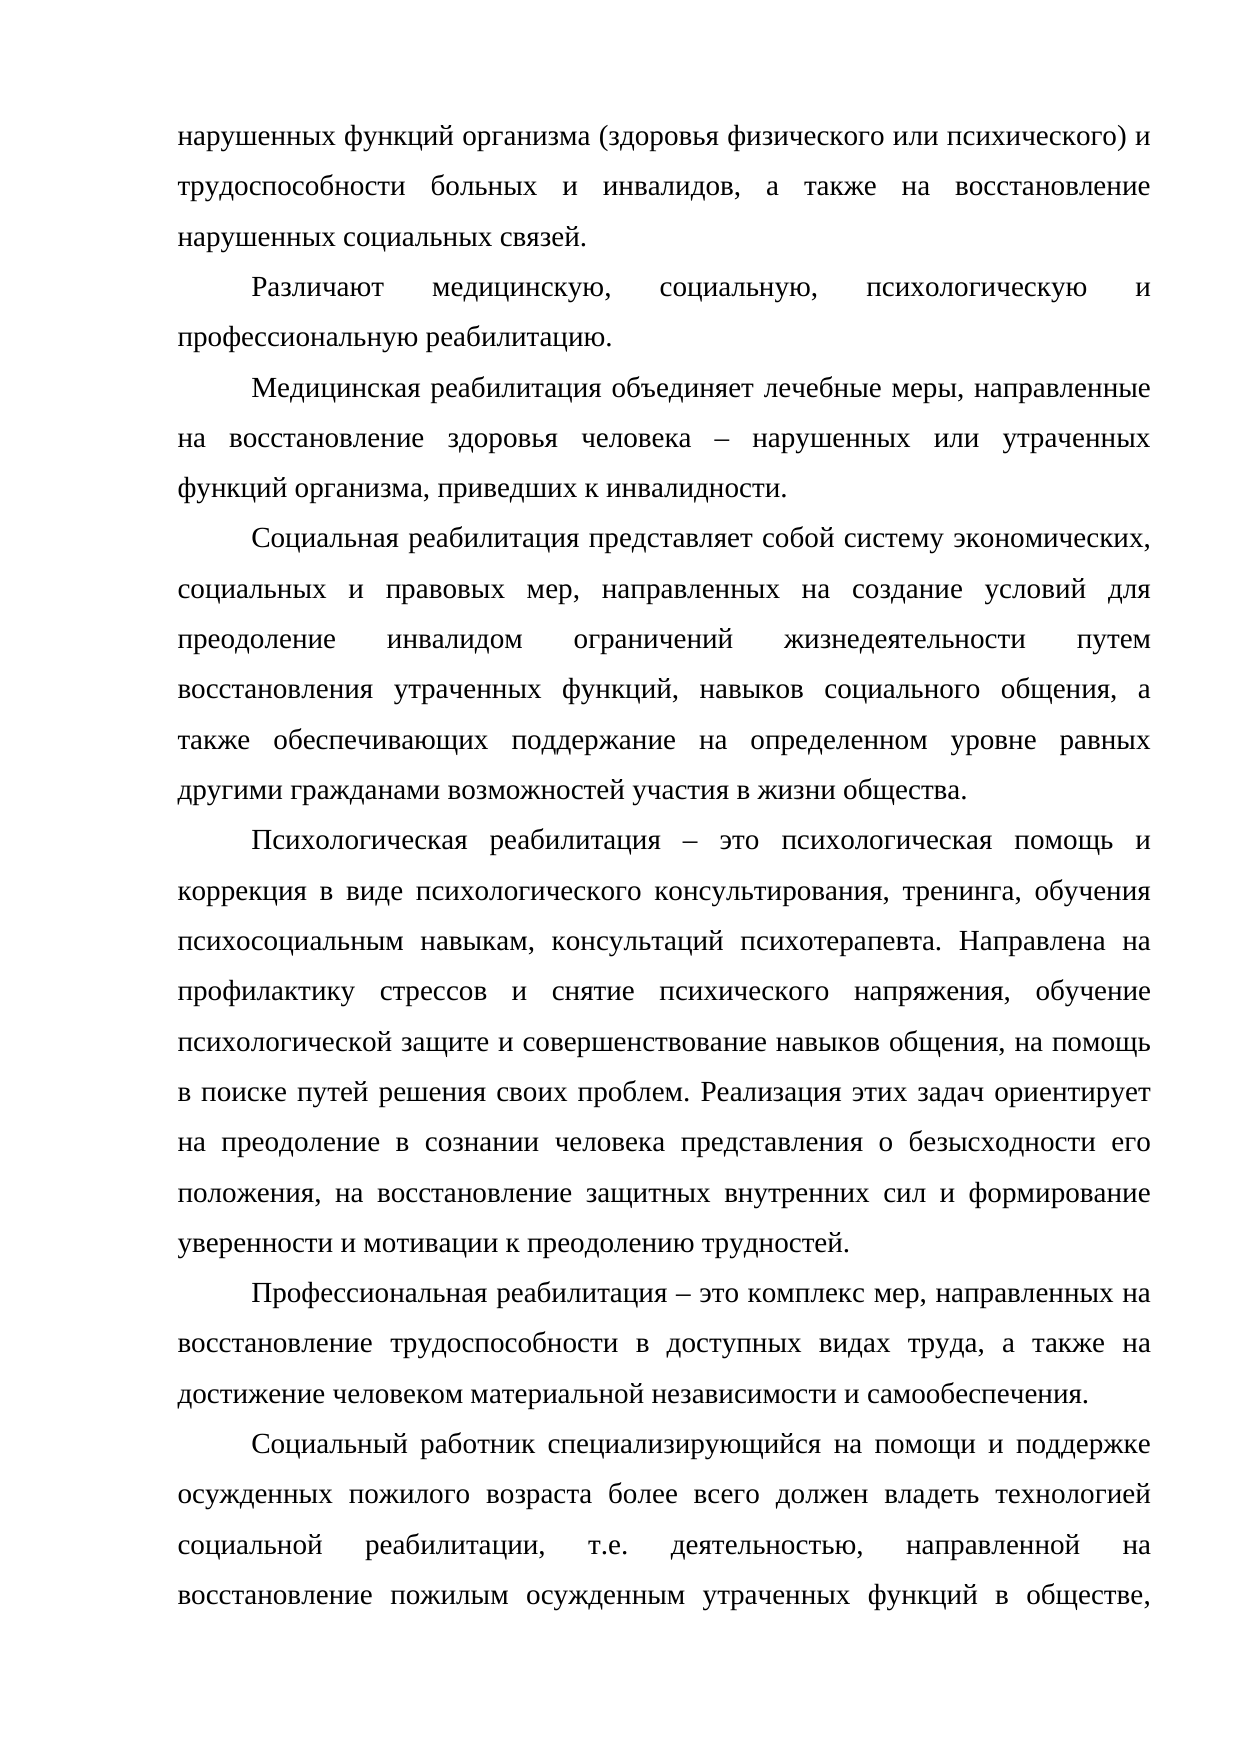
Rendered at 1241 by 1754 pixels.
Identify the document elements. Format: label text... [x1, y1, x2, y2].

text Профессиональная реабилитация – это комплекс мер, направленных на восстановление трудоспособности в доступных видах труда, а также на достижение человеком материальной независимости и самообеспечения. [177, 1275, 1152, 1409]
text Различают медицинскую, социальную, психологическую и профессиональную реабилитацию. [177, 269, 1152, 353]
text Психологическая реабилитация – это психологическая помощь и коррекция в виде психологического консультирования, тренинга, обучения психосоциальным навыкам, консультаций психотерапевта. Направлена на профилактику стрессов и снятие психического напряжения, обучение психологической защите и совершенствование навыков общения, на помощь в поиске путей решения своих проблем. Реализация этих задач ориентирует на преодоление в сознании человека представления о безысходности его положения, на восстановление защитных внутренних сил и формирование уверенности и мотивации к преодолению трудностей. [177, 822, 1152, 1258]
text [177, 118, 1152, 252]
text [177, 1426, 1152, 1611]
text Социальная реабилитация представляет собой систему экономических, социальных и правовых мер, направленных на создание условий для преодоление инвалидом ограничений жизнедеятельности путем восстановления утраченных функций, навыков социального общения, а также обеспечивающих поддержание на определенном уровне равных другими гражданами возможностей участия в жизни общества. [177, 521, 1152, 806]
text Медицинская реабилитация объединяет лечебные меры, направленные на восстановление здоровья человека – нарушенных или утраченных функций организма, приведших к инвалидности. [177, 370, 1152, 504]
